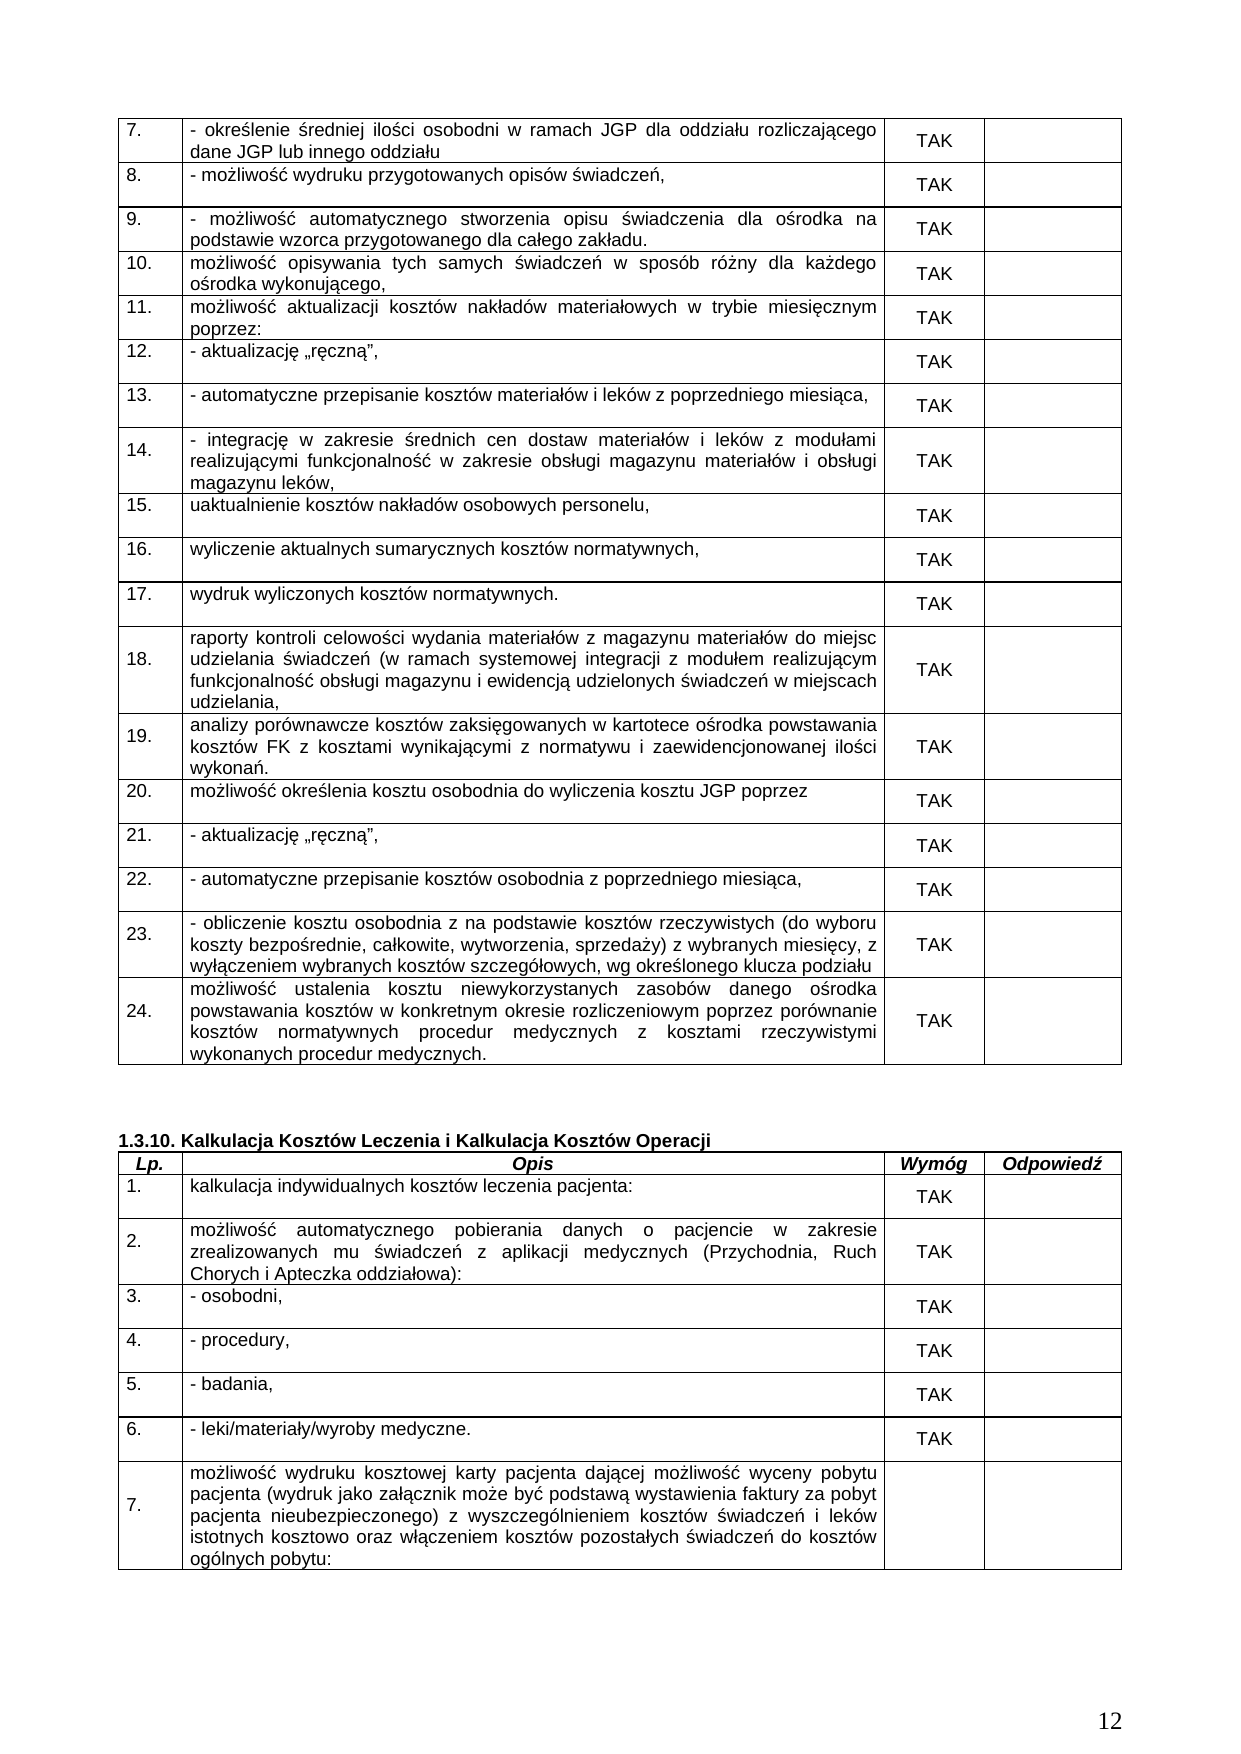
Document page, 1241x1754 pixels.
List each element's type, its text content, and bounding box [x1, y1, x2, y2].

table_cell [119, 252, 182, 295]
table_header Odpowiedź [985, 1153, 1121, 1174]
table_cell [119, 1373, 182, 1416]
table_cell [119, 428, 182, 493]
table_header Opis [183, 1153, 884, 1174]
table_cell [985, 824, 1121, 867]
table_cell możliwość automatycznego pobierania danych o pacjencie w zakresie zrealizowanych mu świadczeń z aplikacji medycznych (Przychodnia, Ruch Chorych i Apteczka oddziałowa): [183, 1219, 884, 1284]
table_cell TAK [885, 340, 984, 383]
table_header Wymóg [885, 1153, 984, 1174]
table_cell TAK [885, 714, 984, 778]
table_cell [119, 1418, 182, 1461]
table_cell TAK [885, 1175, 984, 1218]
table_cell [119, 824, 182, 867]
table_cell TAK [885, 824, 984, 867]
table_cell TAK [885, 978, 984, 1064]
table_cell [985, 978, 1121, 1064]
table_cell [885, 1462, 984, 1569]
table_cell [985, 340, 1121, 383]
table_cell [985, 296, 1121, 339]
table_cell - obliczenie kosztu osobodnia z na podstawie kosztów rzeczywistych (do wyboru koszty bezpośrednie, całkowite, wytworzenia, sprzedaży) z wybranych miesięcy, z wyłączeniem wybranych kosztów szczegółowych, wg określonego klucza podziału [183, 912, 884, 977]
table_cell - leki/materiały/wyroby medyczne. [183, 1418, 884, 1461]
table_cell [119, 494, 182, 537]
table_cell [119, 208, 182, 251]
table_cell - badania, [183, 1373, 884, 1416]
table_cell [119, 296, 182, 339]
table_cell [985, 627, 1121, 713]
table_cell [119, 384, 182, 427]
table_cell [119, 780, 182, 823]
table_cell uaktualnienie kosztów nakładów osobowych personelu, [183, 494, 884, 537]
table_cell - automatyczne przepisanie kosztów materiałów i leków z poprzedniego miesiąca, [183, 384, 884, 427]
table_cell [119, 119, 182, 162]
table_cell analizy porównawcze kosztów zaksięgowanych w kartotece ośrodka powstawania kosztów FK z kosztami wynikającymi z normatywu i zaewidencjonowanej ilości wykonań. [183, 714, 884, 778]
table_cell [985, 538, 1121, 581]
table_cell [119, 163, 182, 206]
table_cell TAK [885, 583, 984, 626]
table_cell [119, 978, 182, 1064]
table_cell [985, 119, 1121, 162]
table_cell TAK [885, 1285, 984, 1328]
table_cell [985, 583, 1121, 626]
table_cell [985, 1219, 1121, 1284]
table_cell TAK [885, 384, 984, 427]
table_cell TAK [885, 208, 984, 251]
table_cell TAK [885, 1373, 984, 1416]
table_cell TAK [885, 1418, 984, 1461]
table_cell [985, 714, 1121, 778]
table_cell [119, 1219, 182, 1284]
table_cell [985, 1462, 1121, 1569]
table_cell [985, 912, 1121, 977]
table_cell TAK [885, 868, 984, 911]
table_cell [119, 1462, 182, 1569]
table_cell możliwość wydruku kosztowej karty pacjenta dającej możliwość wyceny pobytu pacjenta (wydruk jako załącznik może być podstawą wystawienia faktury za pobyt pacjenta nieubezpieczonego) z wyszczególnieniem kosztów świadczeń i leków istotnych kosztowo oraz włączeniem kosztów pozostałych świadczeń do kosztów ogólnych pobytu: [183, 1462, 884, 1569]
table_cell [985, 208, 1121, 251]
table_cell [985, 428, 1121, 493]
table_cell - osobodni, [183, 1285, 884, 1328]
table_cell [119, 1175, 182, 1218]
table_cell TAK [885, 538, 984, 581]
table_cell [119, 912, 182, 977]
table_cell TAK [885, 1329, 984, 1372]
table_cell - możliwość wydruku przygotowanych opisów świadczeń, [183, 163, 884, 206]
table_cell - aktualizację „ręczną”, [183, 824, 884, 867]
table_cell [119, 583, 182, 626]
table_cell raporty kontroli celowości wydania materiałów z magazynu materiałów do miejsc udzielania świadczeń (w ramach systemowej integracji z modułem realizującym funkcjonalność obsługi magazynu i ewidencją udzielonych świadczeń w miejscach udzielania, [183, 627, 884, 713]
table_cell TAK [885, 494, 984, 537]
table_cell możliwość opisywania tych samych świadczeń w sposób różny dla każdego ośrodka wykonującego, [183, 252, 884, 295]
table_cell wydruk wyliczonych kosztów normatywnych. [183, 583, 884, 626]
table_cell [985, 163, 1121, 206]
table_cell - możliwość automatycznego stworzenia opisu świadczenia dla ośrodka na podstawie wzorca przygotowanego dla całego zakładu. [183, 208, 884, 251]
table_cell - określenie średniej ilości osobodni w ramach JGP dla oddziału rozliczającego dane JGP lub innego oddziału [183, 119, 884, 162]
table_cell [119, 868, 182, 911]
table_cell TAK [885, 296, 984, 339]
table_cell [119, 714, 182, 778]
table_cell - procedury, [183, 1329, 884, 1372]
table_cell możliwość ustalenia kosztu niewykorzystanych zasobów danego ośrodka powstawania kosztów w konkretnym okresie rozliczeniowym poprzez porównanie kosztów normatywnych procedur medycznych z kosztami rzeczywistymi wykonanych procedur medycznych. [183, 978, 884, 1064]
table_cell [985, 1418, 1121, 1461]
table_cell możliwość aktualizacji kosztów nakładów materiałowych w trybie miesięcznym poprzez: [183, 296, 884, 339]
table_header Lp. [119, 1153, 182, 1174]
table_cell [119, 1285, 182, 1328]
table_cell [985, 780, 1121, 823]
table_cell [985, 1373, 1121, 1416]
table_cell [119, 1329, 182, 1372]
table_cell TAK [885, 627, 984, 713]
table_cell [985, 1329, 1121, 1372]
table_cell - automatyczne przepisanie kosztów osobodnia z poprzedniego miesiąca, [183, 868, 884, 911]
table_cell [985, 494, 1121, 537]
table_cell [985, 1285, 1121, 1328]
table_cell TAK [885, 780, 984, 823]
table_cell TAK [885, 163, 984, 206]
table_cell [985, 868, 1121, 911]
table_cell TAK [885, 119, 984, 162]
text 1.3.10. Kalkulacja Kosztów Leczenia i Kalkulacja Kosztów Operacji [118, 1130, 1122, 1151]
table_cell [119, 340, 182, 383]
table_cell [985, 1175, 1121, 1218]
table_cell TAK [885, 912, 984, 977]
table_cell kalkulacja indywidualnych kosztów leczenia pacjenta: [183, 1175, 884, 1218]
table_cell - aktualizację „ręczną”, [183, 340, 884, 383]
table_cell TAK [885, 252, 984, 295]
table_cell - integrację w zakresie średnich cen dostaw materiałów i leków z modułami realizującymi funkcjonalność w zakresie obsługi magazynu materiałów i obsługi magazynu leków, [183, 428, 884, 493]
table_cell [985, 252, 1121, 295]
table_cell [119, 538, 182, 581]
table_cell TAK [885, 428, 984, 493]
table_cell [119, 627, 182, 713]
table_cell [985, 384, 1121, 427]
table_cell TAK [885, 1219, 984, 1284]
table_cell wyliczenie aktualnych sumarycznych kosztów normatywnych, [183, 538, 884, 581]
table_cell możliwość określenia kosztu osobodnia do wyliczenia kosztu JGP poprzez [183, 780, 884, 823]
